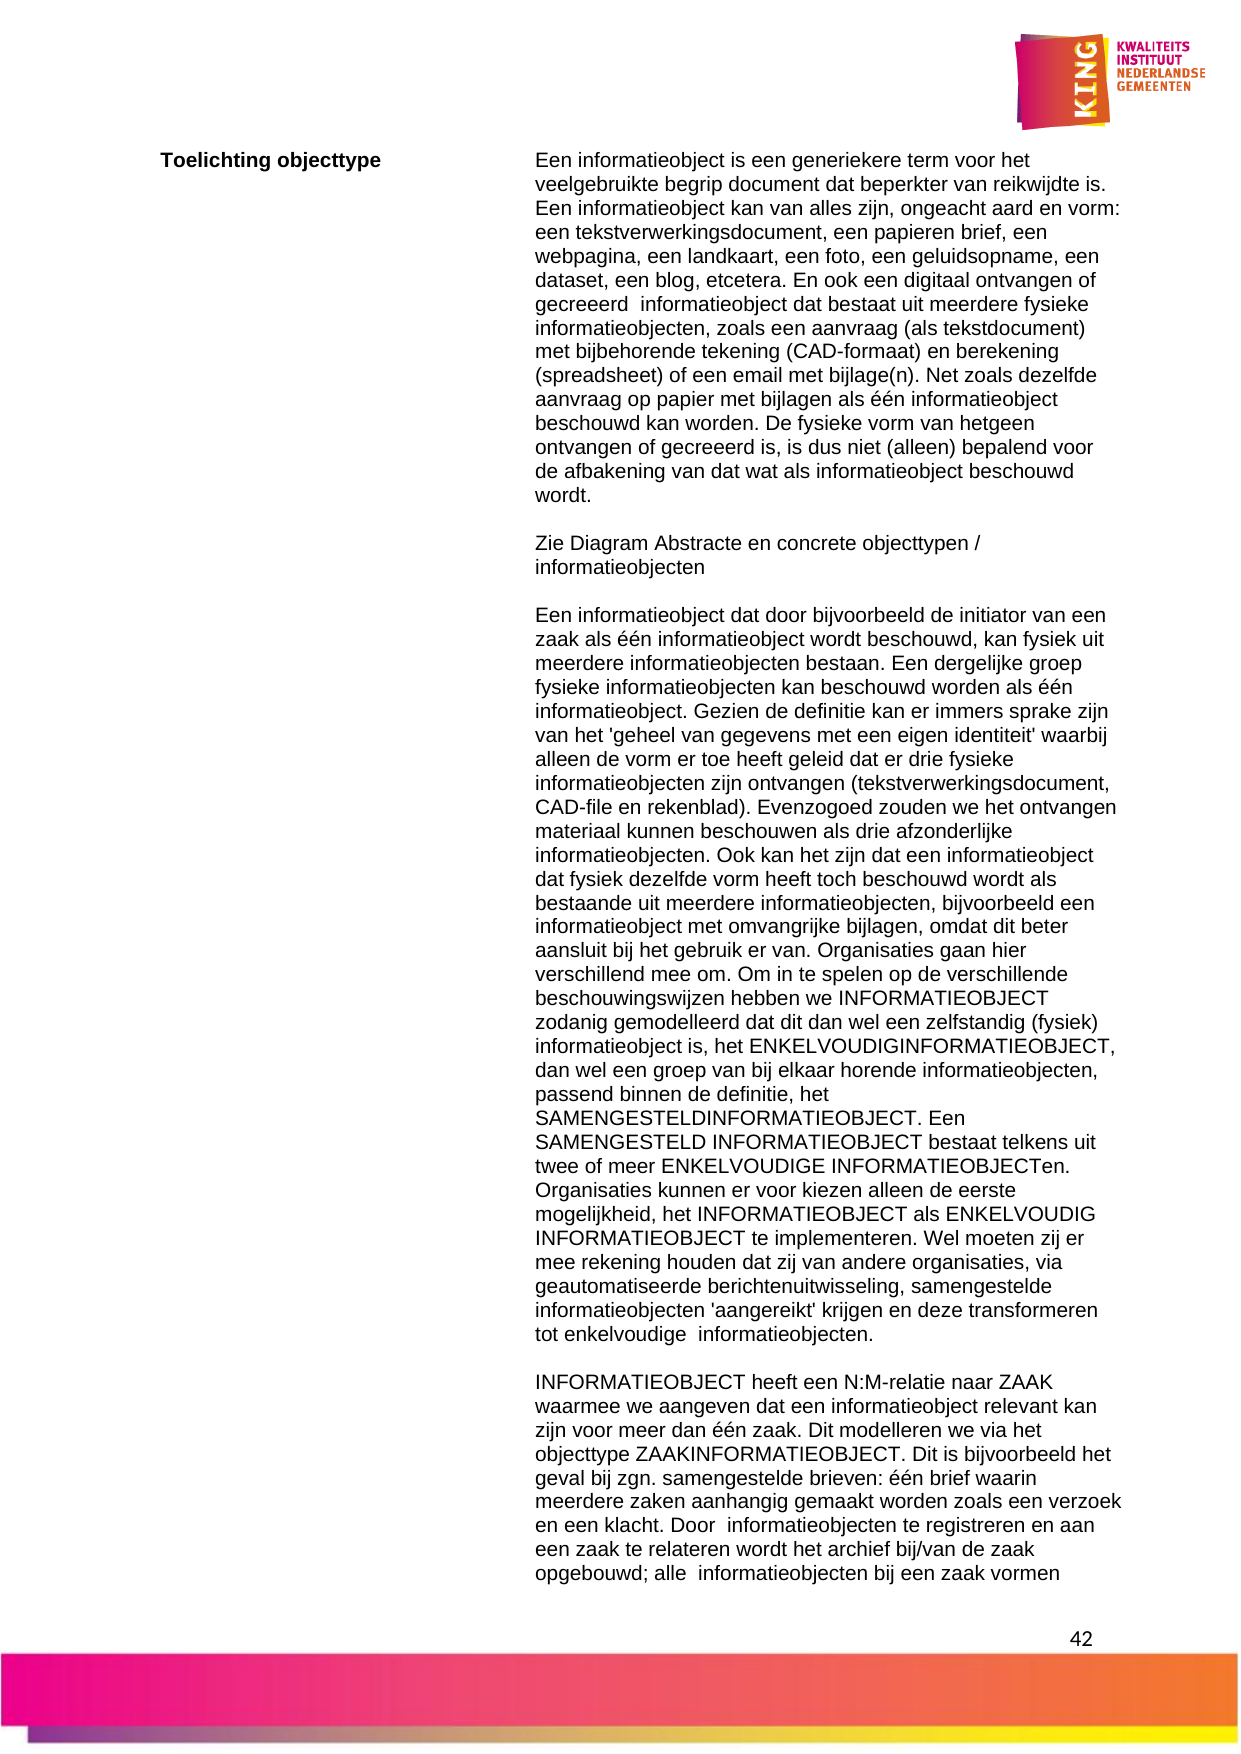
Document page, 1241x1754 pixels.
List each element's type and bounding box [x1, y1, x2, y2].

picture [1014, 33, 1206, 131]
table_cell [529, 148, 1129, 1585]
picture [0, 1650, 1239, 1750]
table_cell [154, 148, 529, 1585]
